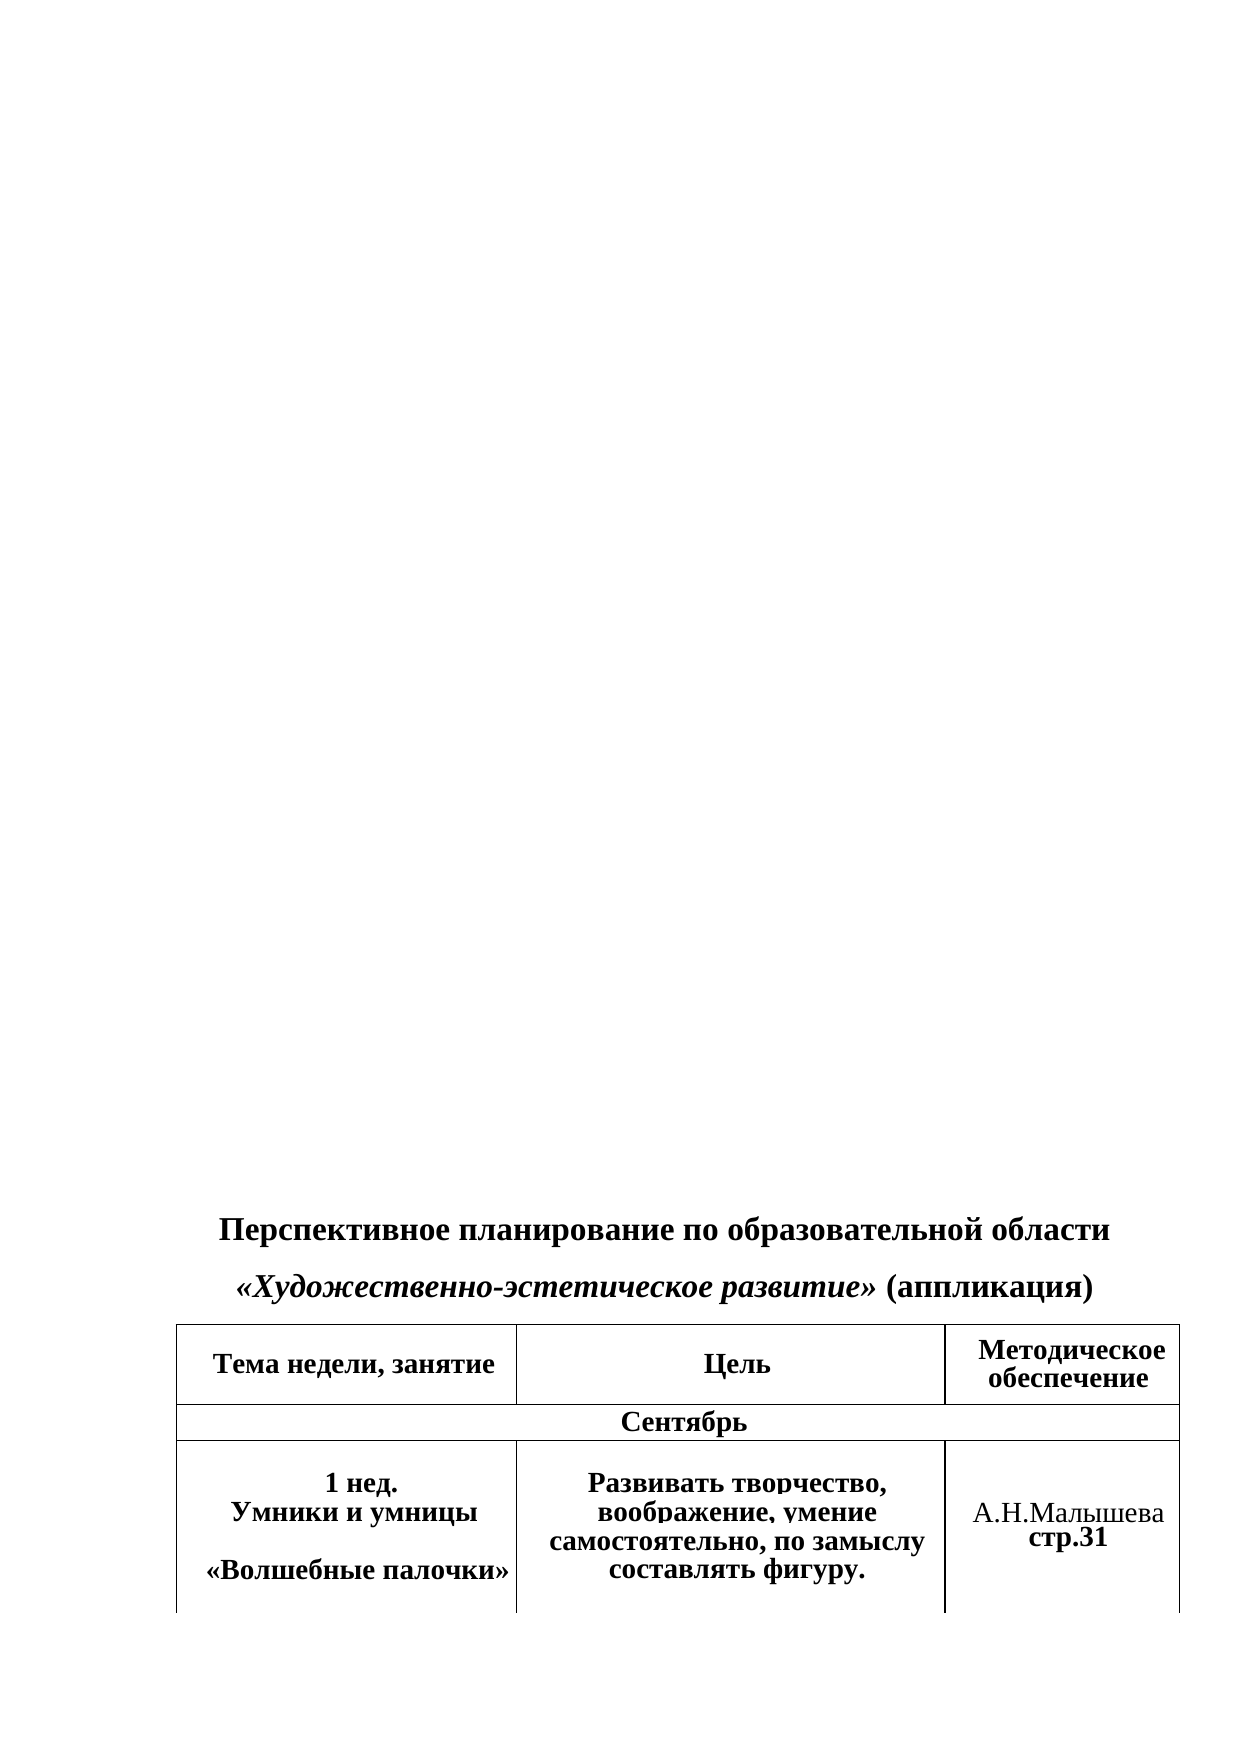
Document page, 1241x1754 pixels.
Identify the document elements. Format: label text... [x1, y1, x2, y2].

text Перспективное планирование по образовательной области «Художественно-эстетическое развитие» (аппликация) [177, 1209, 1152, 1305]
table_cell 1 нед. Умники и умницы «Волшебные палочки» [177, 1441, 516, 1613]
table_header Цель [517, 1325, 944, 1404]
table_cell Развивать творчество, воображение, умение самостоятельно, по замыслу составлять фигуру. [517, 1441, 944, 1613]
table_cell А.Н.Малышева стр.31 [946, 1441, 1179, 1613]
table_header Методическое обеспечение [946, 1325, 1179, 1404]
table_header Тема недели, занятие [177, 1325, 516, 1404]
table_cell Сентябрь [177, 1405, 1179, 1440]
